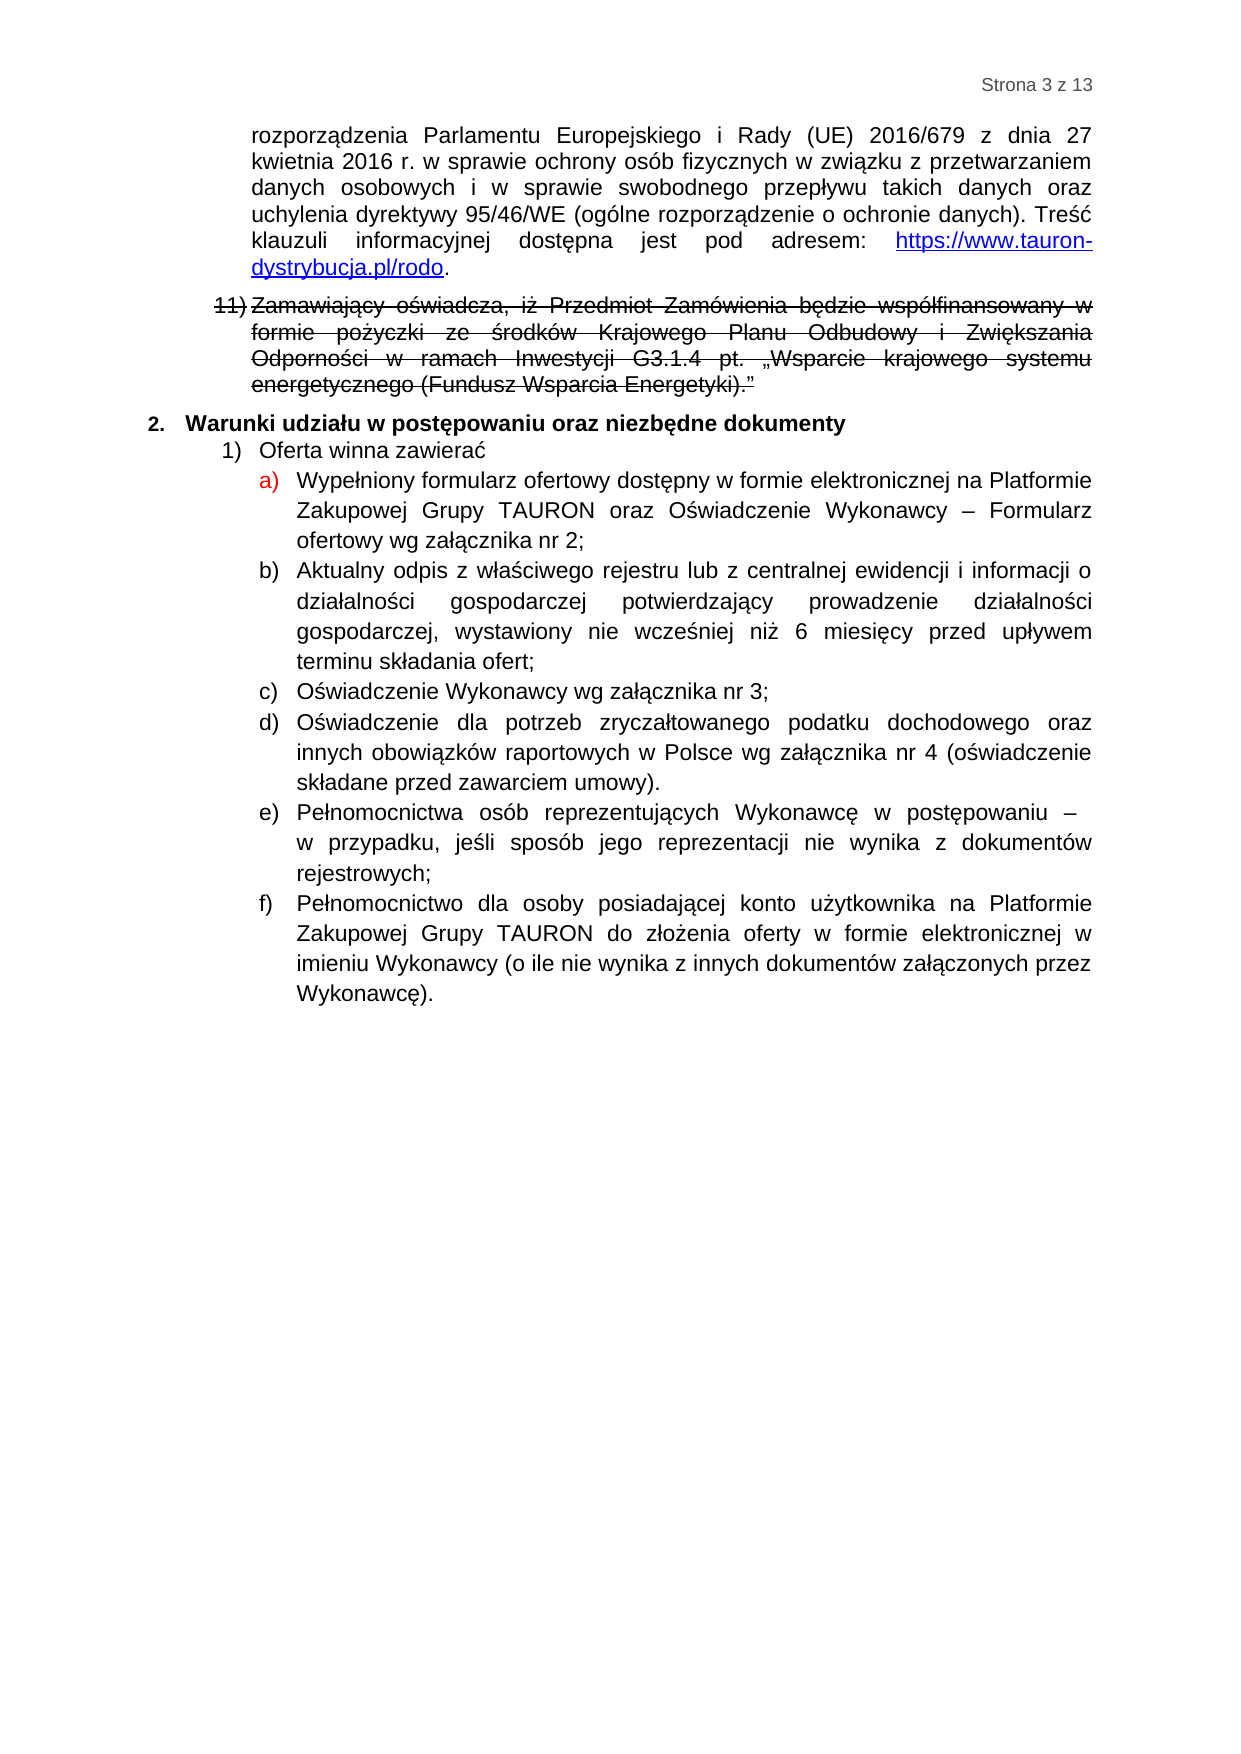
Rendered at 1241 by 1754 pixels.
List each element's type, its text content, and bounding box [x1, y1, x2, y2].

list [251, 122, 1093, 280]
list Pełnomocnictwo dla osoby posiadającej konto użytkownika na Platformie Zakupowej Grupy TAURON do złożenia oferty w formie elektronicznej w imieniu Wykonawcy (o ile nie wynika z innych dokumentów załączonych przez Wykonawcę). [259, 890, 1093, 1007]
list Oświadczenie dla potrzeb zryczałtowanego podatku dochodowego oraz innych obowiązków raportowych w Polsce wg załącznika nr 4 (oświadczenie składane przed zawarciem umowy). [259, 708, 1093, 795]
list Pełnomocnictwa osób reprezentujących Wykonawcę w postępowaniu – w przypadku, jeśli sposób jego reprezentacji nie wynika z dokumentów rejestrowych; [259, 799, 1093, 886]
list Zamawiający oświadcza, iż Przedmiot Zamówienia będzie współfinansowany w formie pożyczki ze środków Krajowego Planu Odbudowy i Zwiększania Odporności w ramach Inwestycji G3.1.4 pt. „Wsparcie krajowego systemu energetycznego (Fundusz Wsparcia Energetyki).” [213, 292, 1093, 398]
list Oferta winna zawierać [221, 437, 1093, 463]
list Oświadczenie Wykonawcy wg załącznika nr 3; [259, 678, 1093, 704]
list Aktualny odpis z właściwego rejestru lub z centralnej ewidencji i informacji o działalności gospodarczej potwierdzający prowadzenie działalności gospodarczej, wystawiony nie wcześniej niż 6 miesięcy przed upływem terminu składania ofert; [259, 557, 1093, 674]
list Warunki udziału w postępowaniu oraz niezbędne dokumenty [148, 410, 1093, 437]
list Wypełniony formularz ofertowy dostępny w formie elektronicznej na Platformie Zakupowej Grupy TAURON oraz Oświadczenie Wykonawcy – Formularz ofertowy wg załącznika nr 2; [259, 467, 1093, 553]
